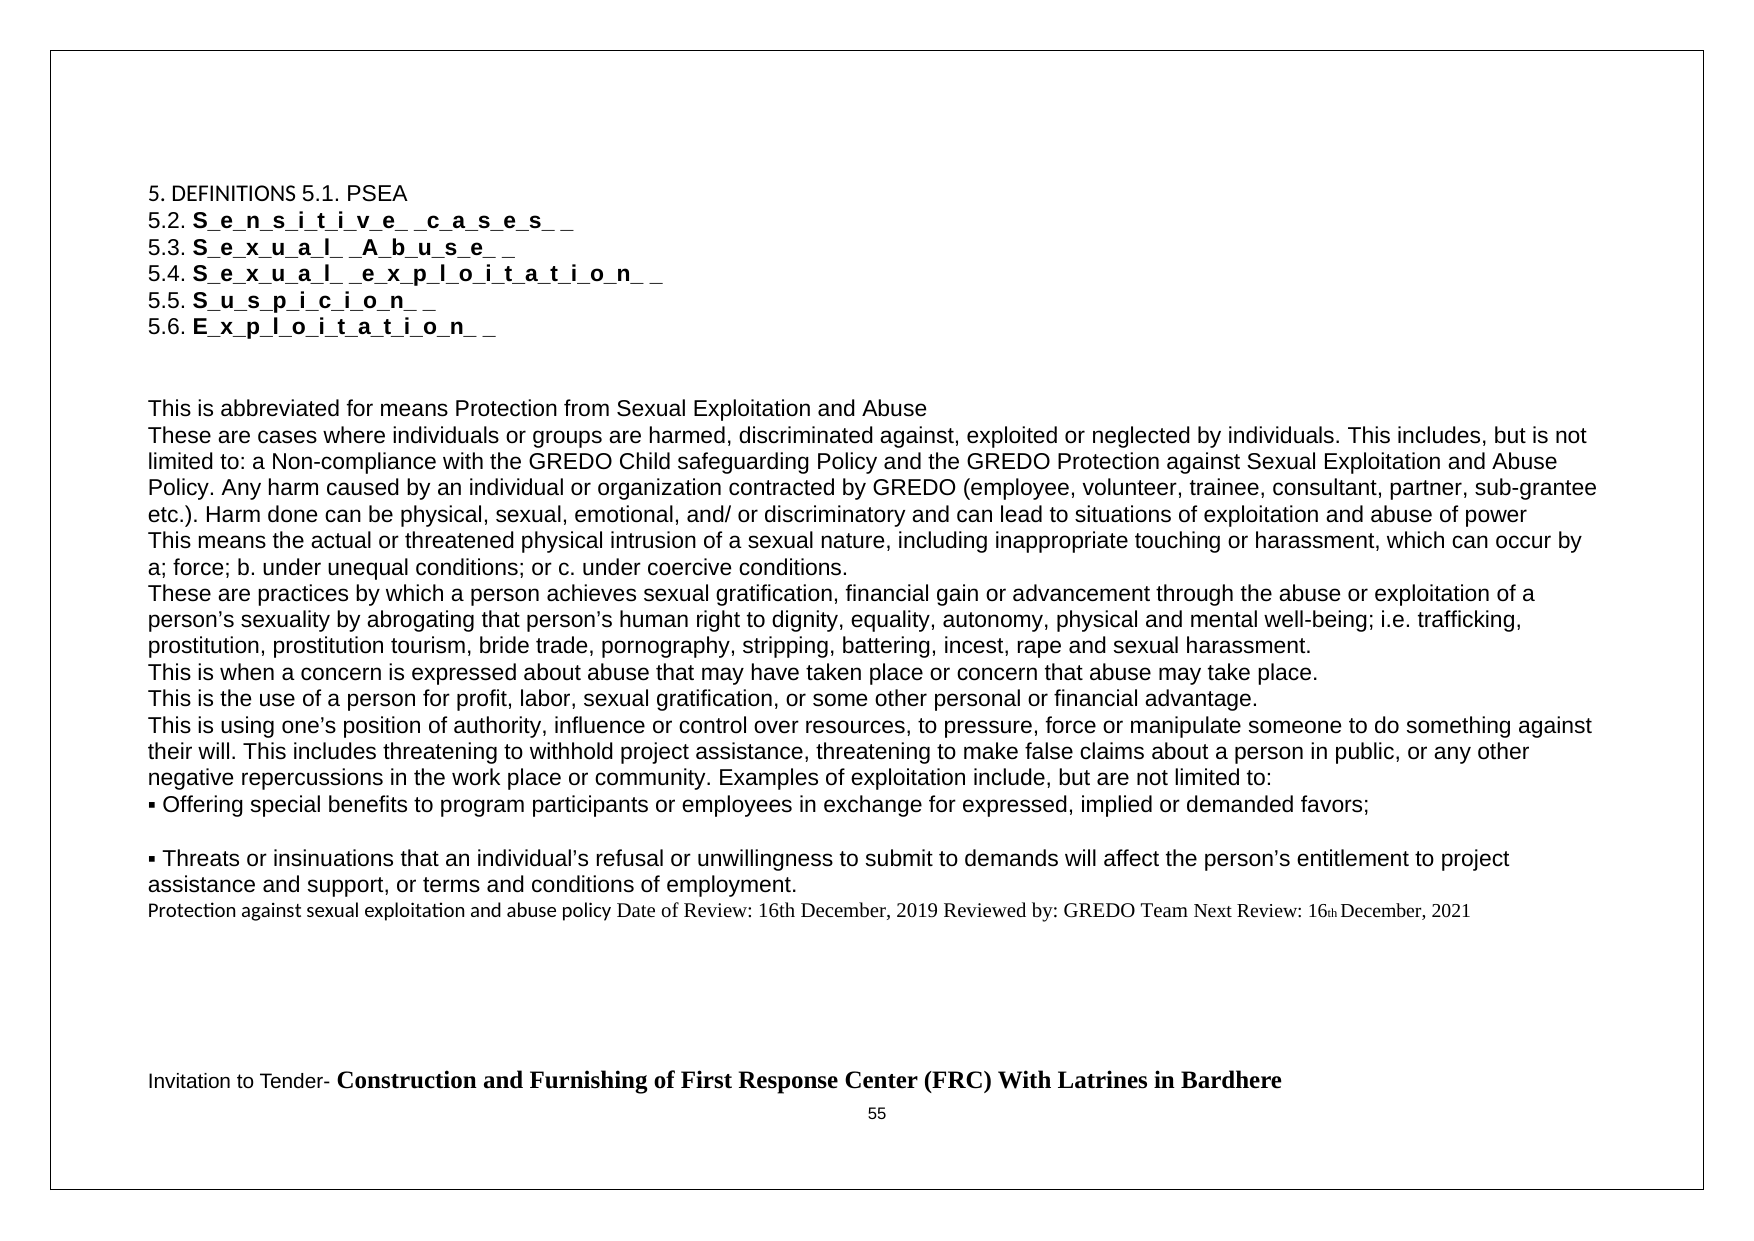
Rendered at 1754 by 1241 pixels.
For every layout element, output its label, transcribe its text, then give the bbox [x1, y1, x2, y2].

text This means the actual or threatened physical intrusion of a sexual nature, including inappropriate touching or harassment, which can occur by a; force; b. under unequal conditions; or c. under coercive conditions. [148, 527, 1606, 580]
text ▪ Offering special benefits to program participants or employees in exchange for expressed, implied or demanded favors; [148, 791, 1606, 817]
text These are practices by which a person achieves sexual gratification, financial gain or advancement through the abuse or exploitation of a person’s sexuality by abrogating that person’s human right to dignity, equality, autonomy, physical and mental well-being; i.e. trafficking, prostitution, prostitution tourism, bride trade, pornography, stripping, battering, incest, rape and sexual harassment. [148, 580, 1606, 659]
text 5.2. S_e_n_s_i_t_i_v_e_ _c_a_s_e_s_ _ [148, 207, 1606, 234]
text 5. DEFINITIONS 5.1. PSEA [148, 178, 1606, 207]
text Protection against sexual exploitation and abuse policy Date of Review: 16th December, 2019 Reviewed by: GREDO Team Next Review: 16th December, 2021 [148, 898, 1606, 923]
text This is abbreviated for means Protection from Sexual Exploitation and Abuse [148, 395, 1606, 422]
text 5.4. S_e_x_u_a_l_ _e_x_p_l_o_i_t_a_t_i_o_n_ _ [148, 260, 1606, 287]
text This is the use of a person for profit, labor, sexual gratification, or some other personal or financial advantage. [148, 685, 1606, 712]
text 5.5. S_u_s_p_i_c_i_o_n_ _ [148, 287, 1606, 313]
text 5.3. S_e_x_u_a_l_ _A_b_u_s_e_ _ [148, 234, 1606, 260]
text This is when a concern is expressed about abuse that may have taken place or concern that abuse may take place. [148, 659, 1606, 685]
text This is using one’s position of authority, influence or control over resources, to pressure, force or manipulate someone to do something against their will. This includes threatening to withhold project assistance, threatening to make false claims about a person in public, or any other negative repercussions in the work place or community. Examples of exploitation include, but are not limited to: [148, 712, 1606, 791]
text 5.6. E_x_p_l_o_i_t_a_t_i_o_n_ _ [148, 313, 1606, 339]
text These are cases where individuals or groups are harmed, discriminated against, exploited or neglected by individuals. This includes, but is not limited to: a Non-compliance with the GREDO Child safeguarding Policy and the GREDO Protection against Sexual Exploitation and Abuse Policy. Any harm caused by an individual or organization contracted by GREDO (employee, volunteer, trainee, consultant, partner, sub-grantee etc.). Harm done can be physical, sexual, emotional, and/ or discriminatory and can lead to situations of exploitation and abuse of power [148, 422, 1606, 527]
text ▪ Threats or insinuations that an individual’s refusal or unwillingness to submit to demands will affect the person’s entitlement to project assistance and support, or terms and conditions of employment. [148, 845, 1606, 898]
